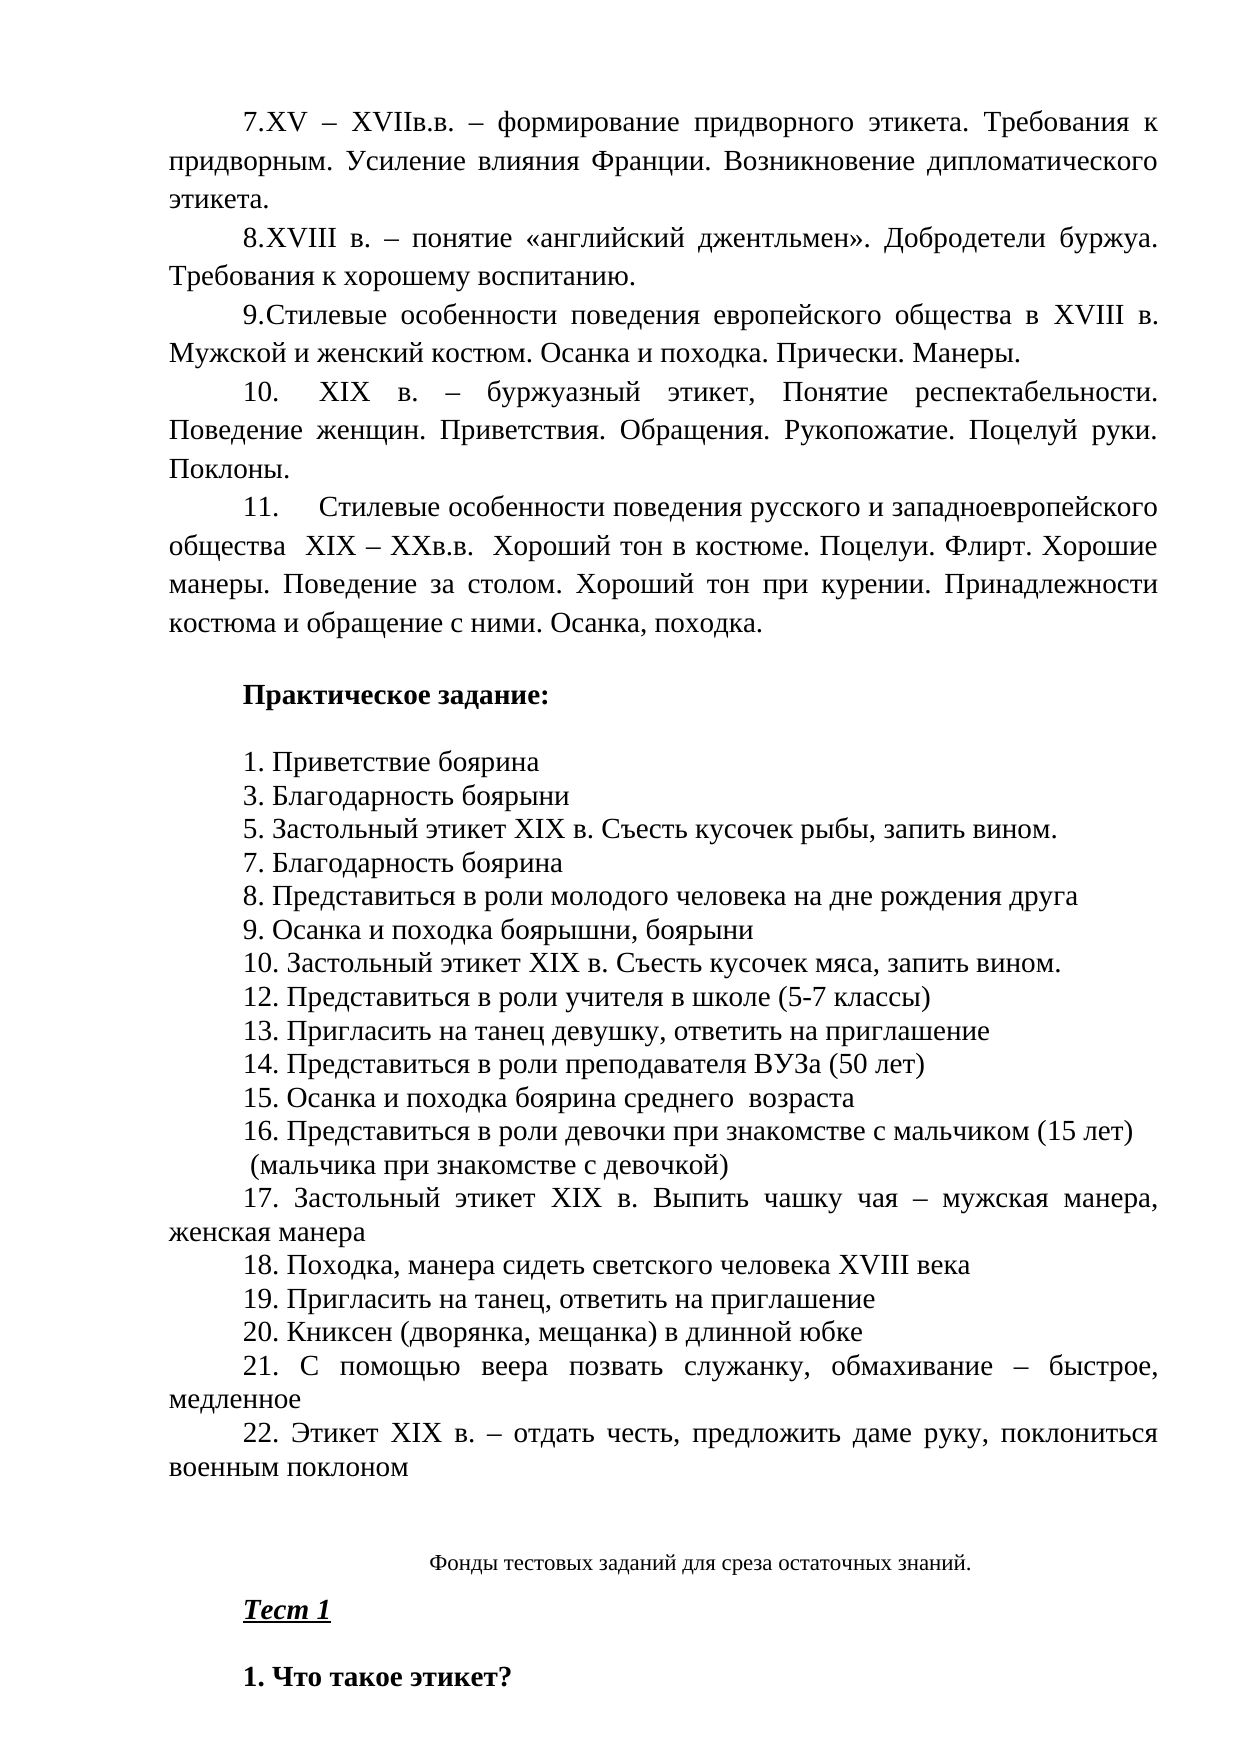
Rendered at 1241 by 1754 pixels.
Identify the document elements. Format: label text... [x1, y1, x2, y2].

text Практическое задание: [169, 677, 1159, 711]
text Тест 1 [169, 1592, 1159, 1626]
text 5. Застольный этикет XIX в. Съесть кусочек рыбы, запить вином. [169, 811, 1159, 845]
text 10. Застольный этикет XIX в. Съесть кусочек мяса, запить вином. [169, 946, 1159, 979]
text 1. Приветствие боярина [169, 744, 1159, 778]
text 8. Представиться в роли молодого человека на дне рождения друга [169, 878, 1159, 912]
list XV – XVIIв.в. – формирование придворного этикета. Требования к придворным. Усиление влияния Франции. Возникновение дипломатического этикета. [169, 104, 1159, 215]
text 21. С помощью веера позвать служанку, обмахивание – быстрое, медленное [169, 1348, 1159, 1415]
text 12. Представиться в роли учителя в школе (5-7 классы) [169, 979, 1159, 1013]
text 9. Осанка и походка боярышни, боярыни [169, 912, 1159, 946]
text 22. Этикет XIX в. – отдать честь, предложить даме руку, поклониться военным поклоном [169, 1415, 1159, 1482]
text 19. Пригласить на танец, ответить на приглашение [169, 1281, 1159, 1314]
text 15. Осанка и походка боярина среднего возраста [169, 1080, 1159, 1113]
text 16. Представиться в роли девочки при знакомстве с мальчиком (15 лет) [169, 1113, 1159, 1147]
text 13. Пригласить на танец девушку, ответить на приглашение [169, 1013, 1159, 1046]
list Стилевые особенности поведения русского и западноевропейского общества XIX – XXв.в. Хороший тон в костюме. Поцелуи. Флирт. Хорошие манеры. Поведение за столом. Хороший тон при курении. Принадлежности костюма и обращение с ними. Осанка, походка. [169, 489, 1159, 639]
text 17. Застольный этикет XIX в. Выпить чашку чая – мужская манера, женская манера [169, 1180, 1159, 1247]
list XVIII в. – понятие «английский джентльмен». Добродетели буржуа. Требования к хорошему воспитанию. [169, 220, 1159, 292]
text Фонды тестовых заданий для среза остаточных знаний. [169, 1549, 1159, 1576]
text 14. Представиться в роли преподавателя ВУЗа (50 лет) [169, 1046, 1159, 1080]
text 3. Благодарность боярыни [169, 778, 1159, 811]
list Стилевые особенности поведения европейского общества в XVIII в. Мужской и женский костюм. Осанка и походка. Прически. Манеры. [169, 297, 1159, 369]
text 18. Походка, манера сидеть светского человека XVIII века [169, 1247, 1159, 1281]
text 7. Благодарность боярина [169, 845, 1159, 878]
list XIX в. – буржуазный этикет, Понятие респектабельности. Поведение женщин. Приветствия. Обращения. Рукопожатие. Поцелуй руки. Поклоны. [169, 374, 1159, 484]
text 1. Что такое этикет? [169, 1659, 1159, 1693]
text 20. Книксен (дворянка, мещанка) в длинной юбке [169, 1314, 1159, 1348]
text (мальчика при знакомстве с девочкой) [169, 1147, 1159, 1180]
